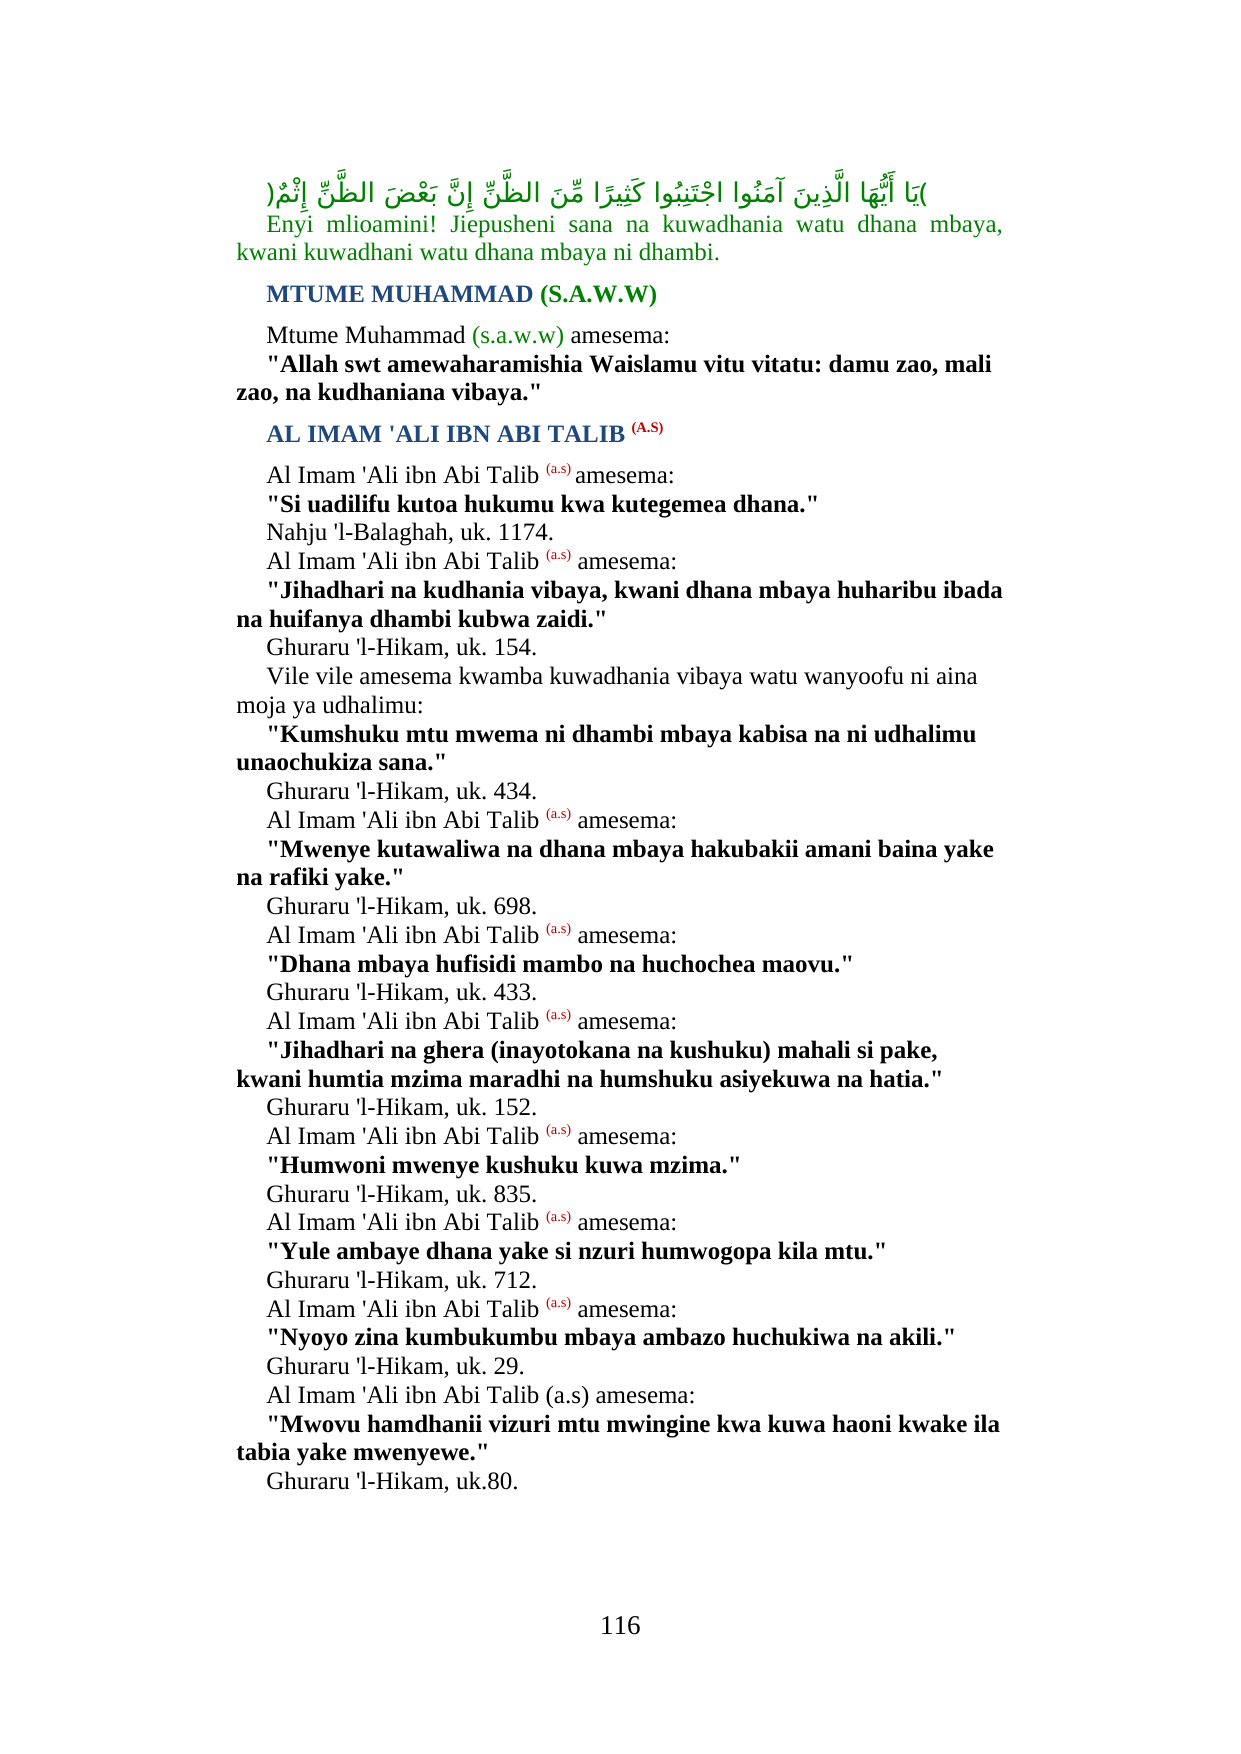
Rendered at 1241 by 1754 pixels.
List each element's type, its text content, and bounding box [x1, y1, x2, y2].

text "Allah swt amewaharamishia Waislamu vitu vitatu: damu zao, mali zao, na kudhaniana vibaya." [236, 349, 1004, 406]
text Al Imam 'Ali ibn Abi Talib (a.s) amesema: [236, 460, 1004, 489]
text "Mwenye kutawaliwa na dhana mbaya hakubakii amani baina yake na rafiki yake." [236, 834, 1004, 891]
text Ghuraru 'l-Hikam, uk. 433. [236, 977, 1004, 1006]
text Al Imam 'Ali ibn Abi Talib (a.s) amesema: [236, 1380, 1004, 1409]
text Vile vile amesema kwamba kuwadhania vibaya watu wanyoofu ni aina moja ya udhalimu: [236, 661, 1004, 719]
text "Nyoyo zina kumbukumbu mbaya ambazo huchukiwa na akili." [236, 1322, 1004, 1351]
text "Jihadhari na kudhania vibaya, kwani dhana mbaya huharibu ibada na huifanya dhambi kubwa zaidi." [236, 575, 1004, 632]
text "Humwoni mwenye kushuku kuwa mzima." [236, 1150, 1004, 1179]
text "Si uadilifu kutoa hukumu kwa kutegemea dhana." [236, 489, 1004, 517]
text Al Imam 'Ali ibn Abi Talib (a.s) amesema: [236, 1207, 1004, 1236]
text ﴿يَا أَيُّهَا الَّذِينَ آمَنُوا اجْتَنِبُوا كَثِيرًا مِّنَ الظَّنِّ إِنَّ بَعْضَ الظَّنِّ إِثْمٌ﴾ [236, 177, 1004, 209]
text Al Imam 'Ali ibn Abi Talib (a.s) amesema: [236, 805, 1004, 834]
text Al Imam 'Ali ibn Abi Talib (a.s) amesema: [236, 1121, 1004, 1150]
text Ghuraru 'l-Hikam, uk. 29. [236, 1351, 1004, 1380]
text "Dhana mbaya hufisidi mambo na huchochea maovu." [236, 949, 1004, 977]
text Ghuraru 'l-Hikam, uk. 712. [236, 1265, 1004, 1294]
subtitle AL IMAM 'ALI IBN ABI TALIB (A.S) [236, 419, 1004, 447]
text "Kumshuku mtu mwema ni dhambi mbaya kabisa na ni udhalimu unaochukiza sana." [236, 719, 1004, 776]
text "Jihadhari na ghera (inayotokana na kushuku) mahali si pake, kwani humtia mzima maradhi na humshuku asiyekuwa na hatia." [236, 1035, 1004, 1092]
text Enyi mlioamini! Jiepusheni sana na kuwadhania watu dhana mbaya, kwani kuwadhani watu dhana mbaya ni dhambi. [236, 209, 1004, 266]
text Ghuraru 'l-Hikam, uk. 698. [236, 891, 1004, 920]
text Ghuraru 'l-Hikam, uk. 434. [236, 776, 1004, 805]
text Al Imam 'Ali ibn Abi Talib (a.s) amesema: [236, 1294, 1004, 1322]
text Ghuraru 'l-Hikam, uk. 835. [236, 1179, 1004, 1207]
subtitle MTUME MUHAMMAD (S.A.W.W) [236, 279, 1004, 307]
text Ghuraru 'l-Hikam, uk. 152. [236, 1092, 1004, 1121]
text "Mwovu hamdhanii vizuri mtu mwingine kwa kuwa haoni kwake ila tabia yake mwenyewe." [236, 1409, 1004, 1466]
text Nahju 'l-Balaghah, uk. 1174. [236, 517, 1004, 546]
text Al Imam 'Ali ibn Abi Talib (a.s) amesema: [236, 1006, 1004, 1035]
text Al Imam 'Ali ibn Abi Talib (a.s) amesema: [236, 546, 1004, 575]
text Mtume Muhammad (s.a.w.w) amesema: [236, 320, 1004, 349]
text Ghuraru 'l-Hikam, uk.80. [236, 1466, 1004, 1495]
text Al Imam 'Ali ibn Abi Talib (a.s) amesema: [236, 920, 1004, 949]
text "Yule ambaye dhana yake si nzuri humwogopa kila mtu." [236, 1236, 1004, 1265]
text Ghuraru 'l-Hikam, uk. 154. [236, 632, 1004, 661]
